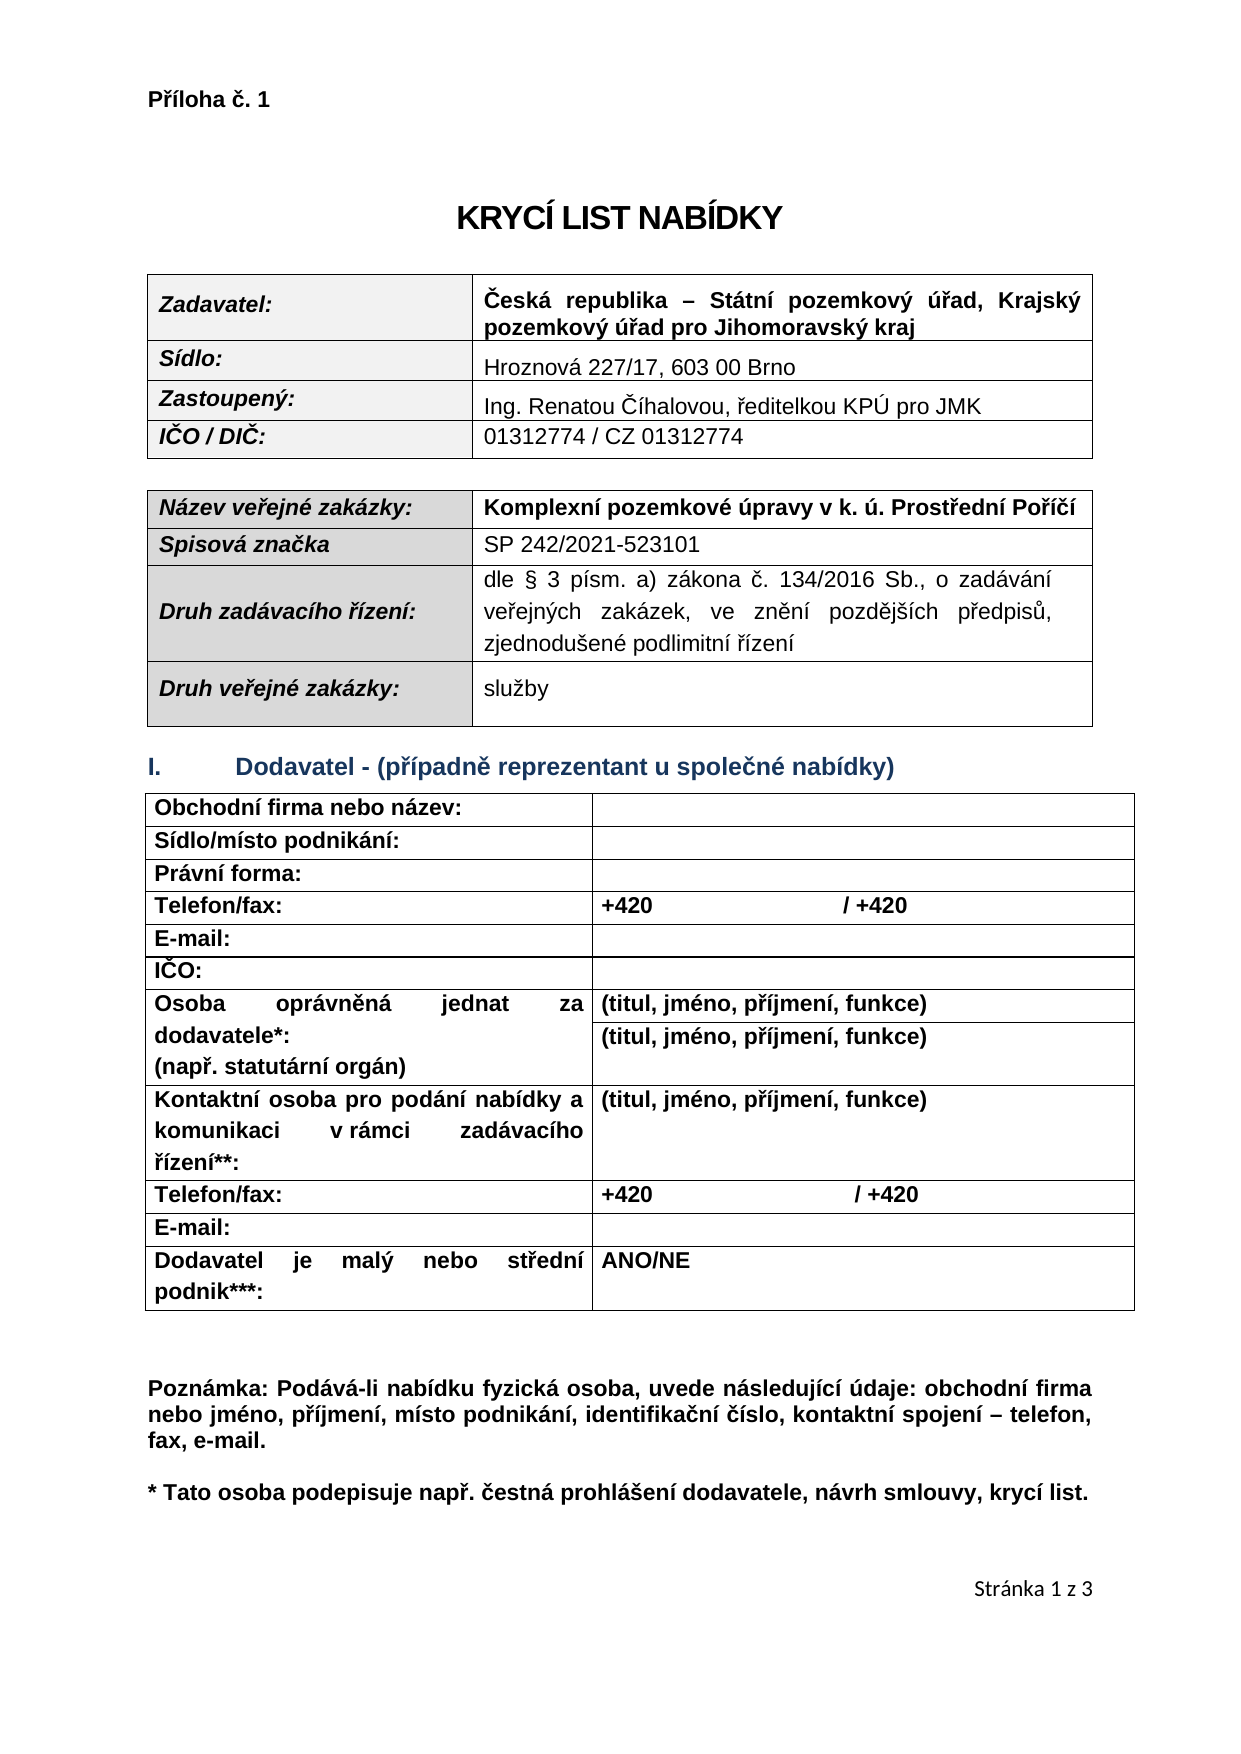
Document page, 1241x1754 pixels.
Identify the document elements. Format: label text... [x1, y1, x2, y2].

table_cell [593, 827, 1134, 858]
table_cell Druh veřejné zakázky: [148, 662, 472, 726]
table_header Komplexní pozemkové úpravy v k. ú. Prostřední Poříčí [473, 491, 1092, 528]
table_header Název veřejné zakázky: [148, 491, 472, 528]
table_cell 01312774 / CZ 01312774 [473, 421, 1092, 457]
table_cell IČO: [146, 958, 592, 989]
table_cell [593, 958, 1134, 989]
table_cell Ing. Renatou Číhalovou, ředitelkou KPÚ pro JMK [473, 381, 1092, 420]
table_cell Druh zadávacího řízení: [148, 566, 472, 661]
table_cell Telefon/fax: [146, 892, 592, 924]
table_cell E-mail: [146, 925, 592, 956]
subtitle Dodavatel - (případně reprezentant u společné nabídky) [148, 752, 1093, 781]
table_cell IČO / DIČ: [148, 421, 472, 457]
table_header Zadavatel: [148, 275, 472, 340]
table_cell [593, 1214, 1134, 1246]
table_cell +420 / +420 [593, 1181, 1134, 1213]
table_cell Telefon/fax: [146, 1181, 592, 1213]
table_cell [593, 925, 1134, 956]
table_cell ANO/NE [593, 1247, 1134, 1310]
table_cell Sídlo/místo podnikání: [146, 827, 592, 858]
table_cell Zastoupený: [148, 381, 472, 420]
table_cell Hroznová 227/17, 603 00 Brno [473, 341, 1092, 380]
text * Tato osoba podepisuje např. čestná prohlášení dodavatele, návrh smlouvy, krycí list. [148, 1479, 1093, 1505]
table_cell Dodavatel je malý nebo střední podnik***: [146, 1247, 592, 1310]
table_cell (titul, jméno, příjmení, funkce) [593, 1023, 1134, 1085]
table_cell Kontaktní osoba pro podání nabídky a komunikaci v rámci zadávacího řízení**: [146, 1086, 592, 1180]
text Poznámka: Podává-li nabídku fyzická osoba, uvede následující údaje: obchodní firma nebo jméno, příjmení, místo podnikání, identifikační číslo, kontaktní spojení – telefon, fax, e-mail. [148, 1375, 1093, 1454]
table_cell Právní forma: [146, 860, 592, 891]
table_header Obchodní firma nebo název: [146, 794, 592, 826]
table_cell SP 242/2021-523101 [473, 529, 1092, 565]
table_cell služby [473, 662, 1092, 726]
table_header [593, 794, 1134, 826]
table_header Česká republika – Státní pozemkový úřad, Krajský pozemkový úřad pro Jihomoravský kraj [473, 275, 1092, 340]
table_cell E-mail: [146, 1214, 592, 1246]
title Krycí list nabídky [148, 198, 1093, 236]
table_cell (titul, jméno, příjmení, funkce) [593, 990, 1134, 1022]
table_cell Osoba oprávněná jednat za dodavatele*: (např. statutární orgán) [146, 990, 592, 1085]
table_cell [593, 860, 1134, 891]
table_cell +420 / +420 [593, 892, 1134, 924]
table_cell dle § 3 písm. a) zákona č. 134/2016 Sb., o zadávání veřejných zakázek, ve znění pozdějších předpisů, zjednodušené podlimitní řízení [473, 566, 1092, 661]
table_cell Spisová značka [148, 529, 472, 565]
table_cell Sídlo: [148, 341, 472, 380]
table_cell (titul, jméno, příjmení, funkce) [593, 1086, 1134, 1180]
